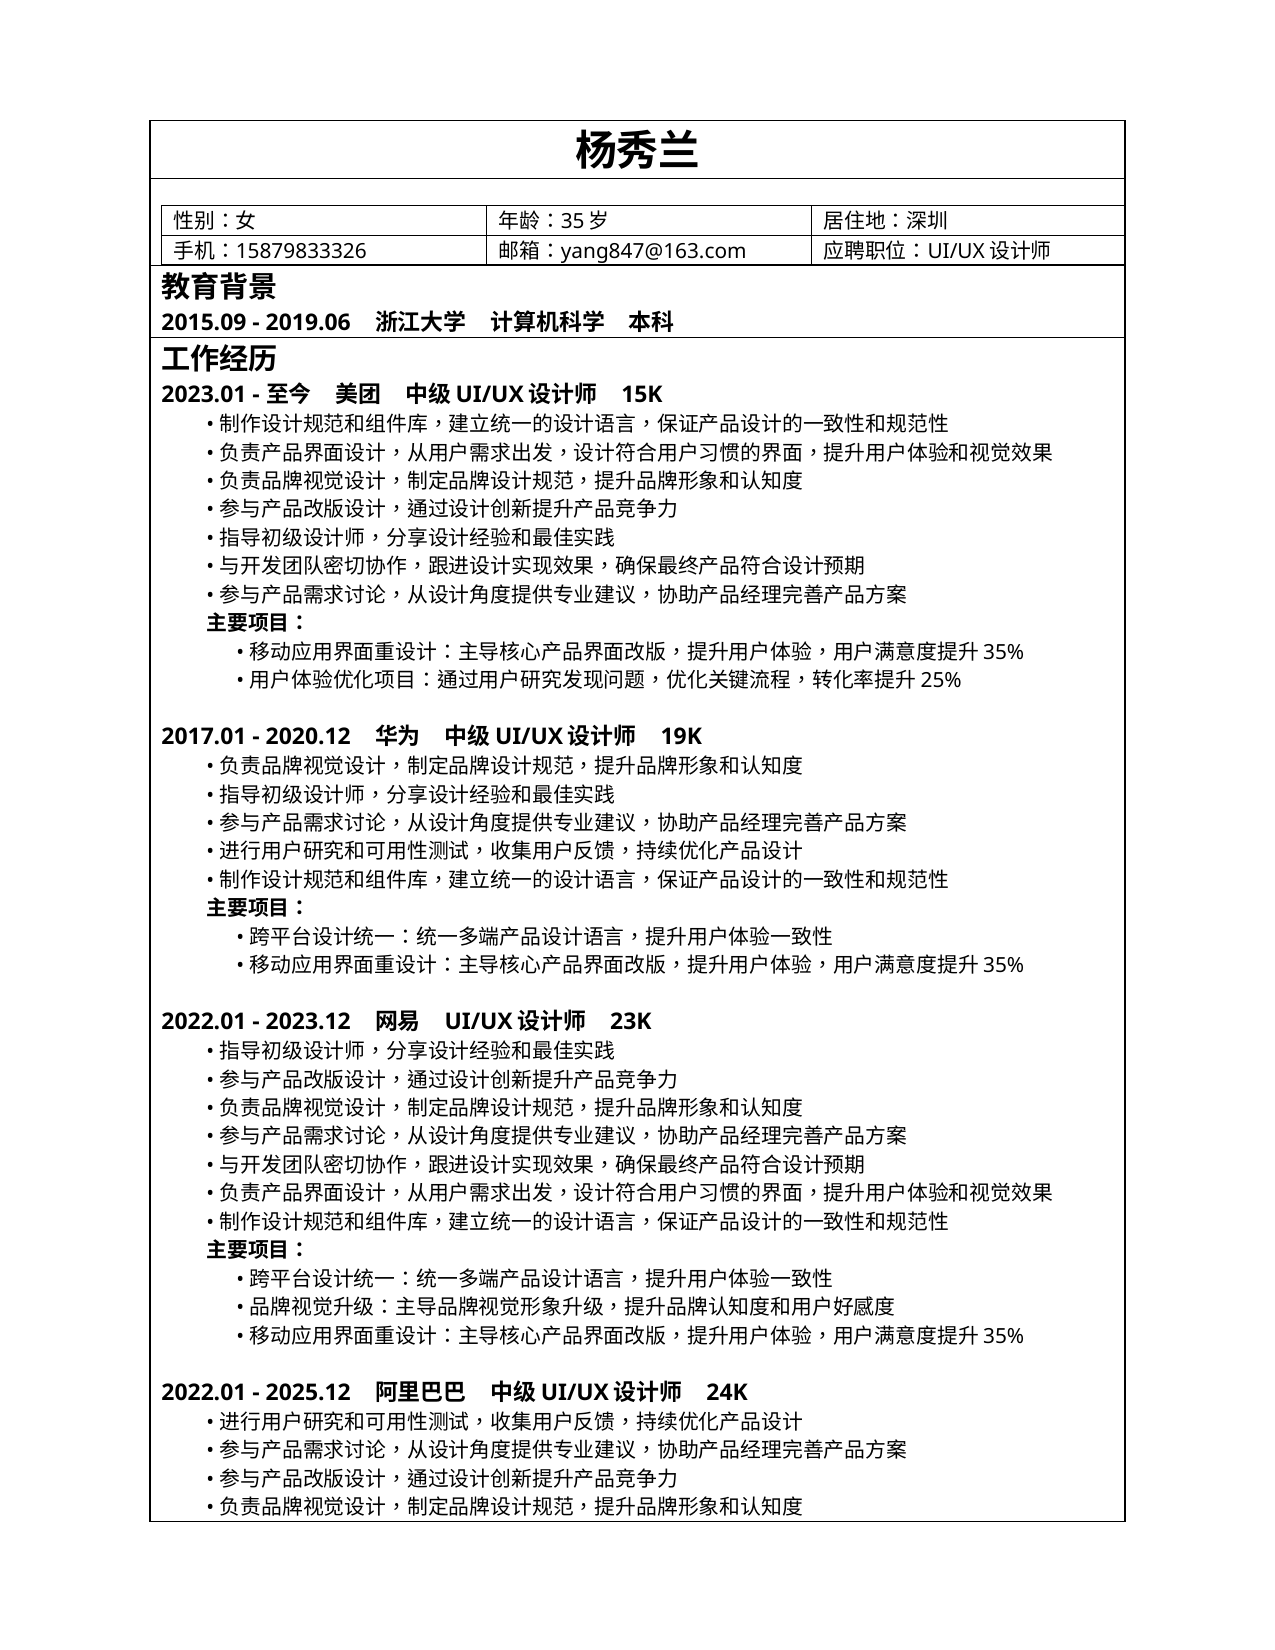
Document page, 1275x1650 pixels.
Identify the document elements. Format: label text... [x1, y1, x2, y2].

table_header 杨秀兰 [151, 121, 1124, 178]
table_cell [151, 338, 1124, 1521]
table_cell 教育背景 2015.09 - 2019.06 浙江大学 计算机科学 本科 [151, 266, 1124, 337]
table_cell [151, 179, 1124, 265]
